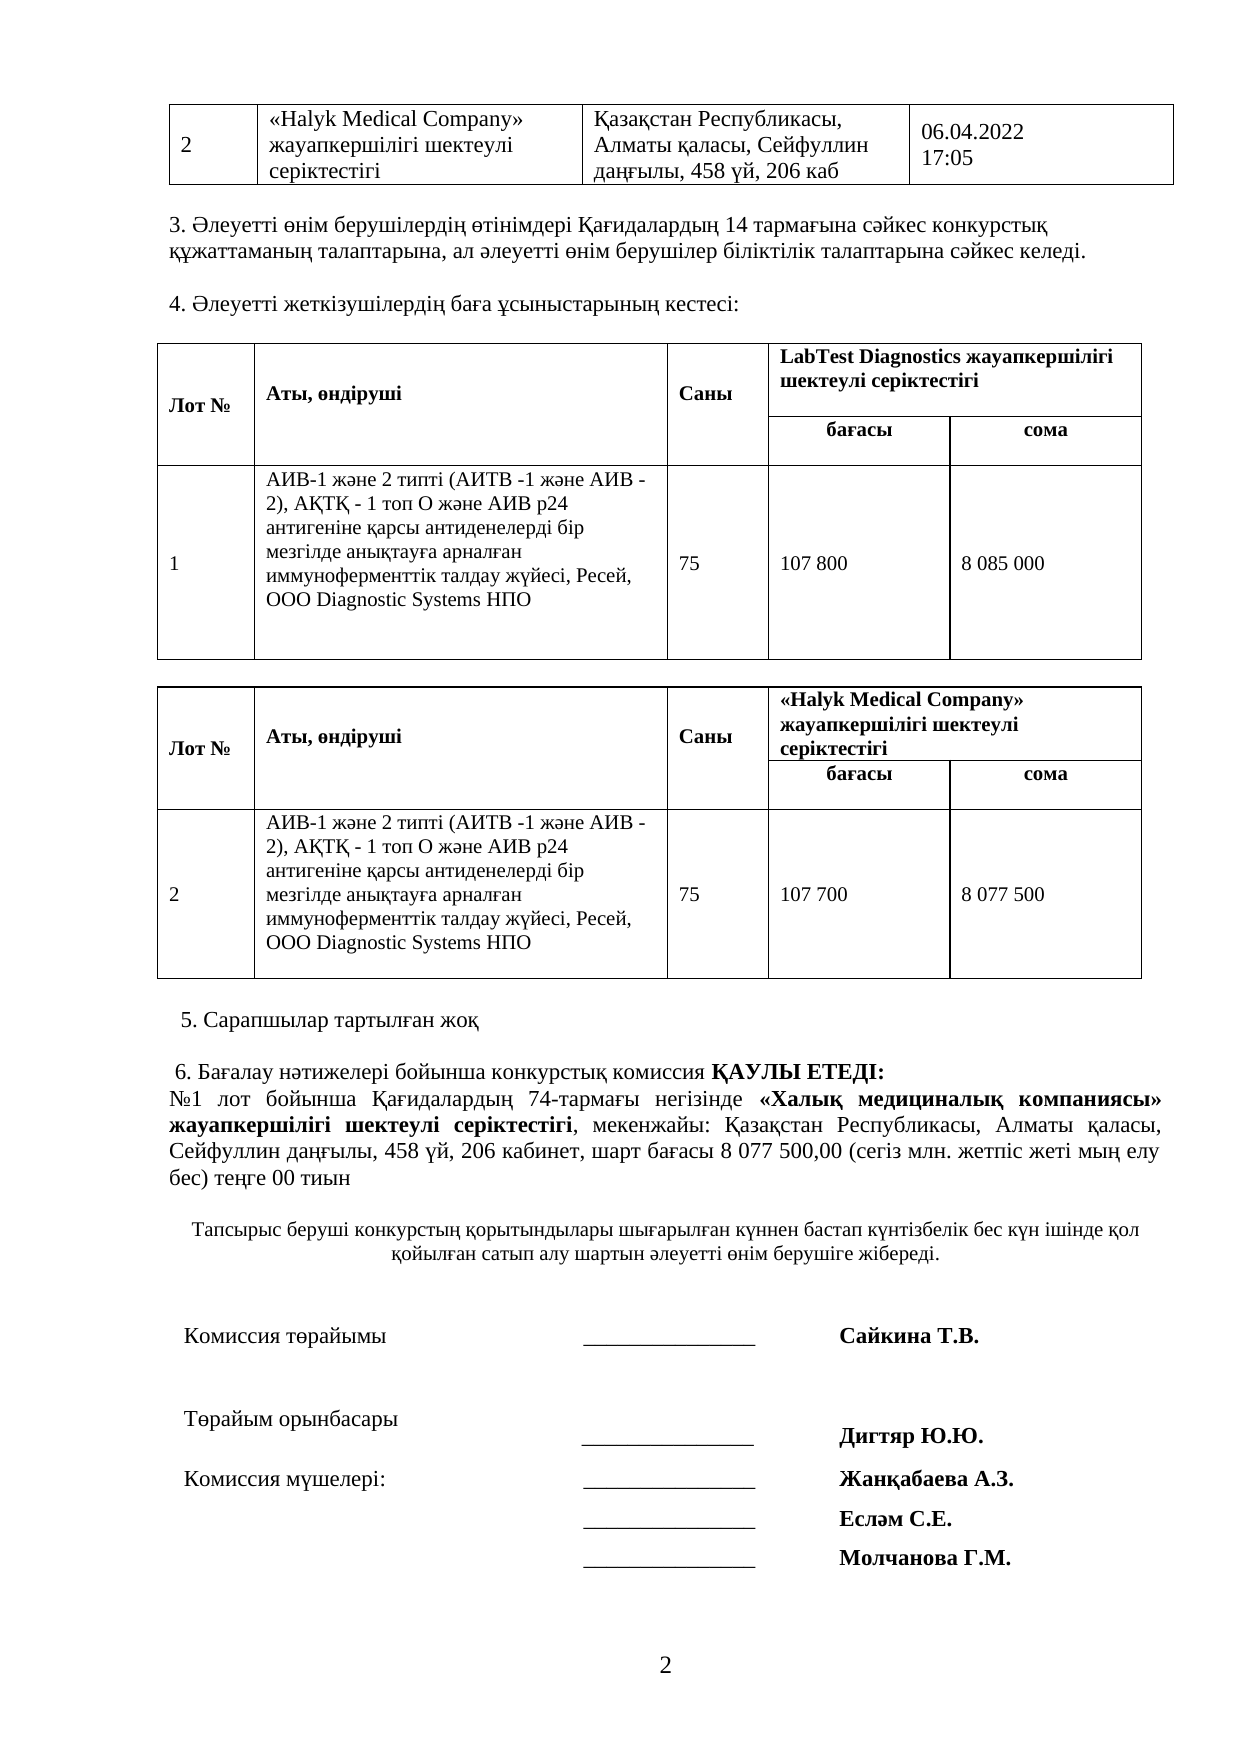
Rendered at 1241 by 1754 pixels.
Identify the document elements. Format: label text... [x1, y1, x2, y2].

table_cell 06.04.2022 17:05 [910, 105, 1173, 184]
table_header _______________ [540, 1322, 828, 1404]
table_cell _______________ [540, 1405, 828, 1466]
table_cell Дигтяр Ю.Ю. [828, 1405, 1125, 1466]
table_cell Қазақстан Республикасы, Алматы қаласы, Сейфуллин даңғылы, 458 үй, 206 каб [583, 105, 909, 184]
table_cell 8 085 000 [951, 466, 1141, 659]
table_header Аты, өндіруші [255, 344, 667, 465]
table_cell АИВ-1 және 2 типті (АИТВ -1 және АИВ - 2), АҚТҚ - 1 топ О және АИВ p24 антигеніне қарсы антиденелерді бір мезгілде анықтауға арналған иммуноферменттік талдау жүйесі, Ресей, OOO Diagnostic Systems НПО [255, 466, 667, 659]
text Тапсырыс беруші конкурстың қорытындылары шығарылған күннен бастап күнтізбелік бес күн ішінде қол қойылған сатып алу шартын әлеуетті өнім берушіге жібереді. [169, 1216, 1162, 1264]
table_cell сома [951, 417, 1141, 465]
text 4. Әлеуетті жеткізушілердің баға ұсыныстарының кестесі: [169, 290, 1162, 317]
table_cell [540, 1466, 828, 1623]
table_header LabTest Diagnostics жауапкершілігі шектеулі серіктестігі [769, 344, 1141, 416]
table_header Лот № [158, 688, 254, 809]
text 5. Сарапшылар тартылған жоқ [169, 1006, 1162, 1032]
table_cell 1 [158, 466, 254, 659]
text 3. Әлеуетті өнім берушілердің өтінімдері Қағидалардың 14 тармағына сәйкес конкурстық құжаттаманың талаптарына, ал әлеуетті өнім берушілер біліктілік талаптарына сәйкес келеді. [169, 211, 1162, 264]
table_header Лот № [158, 344, 254, 465]
table_cell 75 [668, 466, 768, 659]
table_header Сайкина Т.В. [828, 1322, 1125, 1404]
table_cell «Halyk Medical Company» жауапкершілігі шектеулі серіктестігі [258, 105, 582, 184]
table_cell 107 800 [769, 466, 949, 659]
table_cell Комиссия мүшелері: [161, 1466, 540, 1623]
table_cell 2 [158, 810, 254, 978]
table_cell бағасы [769, 761, 949, 809]
table_cell 75 [668, 810, 768, 978]
text №1 лот бойынша Қағидалардың 74-тармағы негізінде «Халық медициналық компаниясы» жауапкершілігі шектеулі серіктестігі, мекенжайы: Қазақстан Республикасы, Алматы қаласы, Сейфуллин даңғылы, 458 үй, 206 кабинет, шарт бағасы 8 077 500,00 (сегіз млн. жетпіс жеті мың елу бес) теңге 00 тиын [169, 1085, 1162, 1190]
table_cell сома [951, 761, 1141, 809]
table_header Саны [668, 344, 768, 465]
table_cell АИВ-1 және 2 типті (АИТВ -1 және АИВ - 2), АҚТҚ - 1 топ О және АИВ p24 антигеніне қарсы антиденелерді бір мезгілде анықтауға арналған иммуноферменттік талдау жүйесі, Ресей, OOO Diagnostic Systems НПО [255, 810, 667, 978]
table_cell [828, 1466, 1125, 1623]
table_cell 2 [170, 105, 257, 184]
table_cell Төрайым орынбасары [161, 1405, 540, 1466]
table_header Саны [668, 688, 768, 809]
table_header Аты, өндіруші [255, 688, 667, 809]
table_cell бағасы [769, 417, 949, 465]
table_header Комиссия төрайымы [161, 1322, 540, 1404]
table_header «Halyk Medical Company» жауапкершілігі шектеулі серіктестігі [769, 688, 1141, 759]
table_cell 8 077 500 [951, 810, 1141, 978]
table_cell 107 700 [769, 810, 949, 978]
text 6. Бағалау нәтижелері бойынша конкурстық комиссия ҚАУЛЫ ЕТЕДІ: [169, 1058, 1162, 1085]
